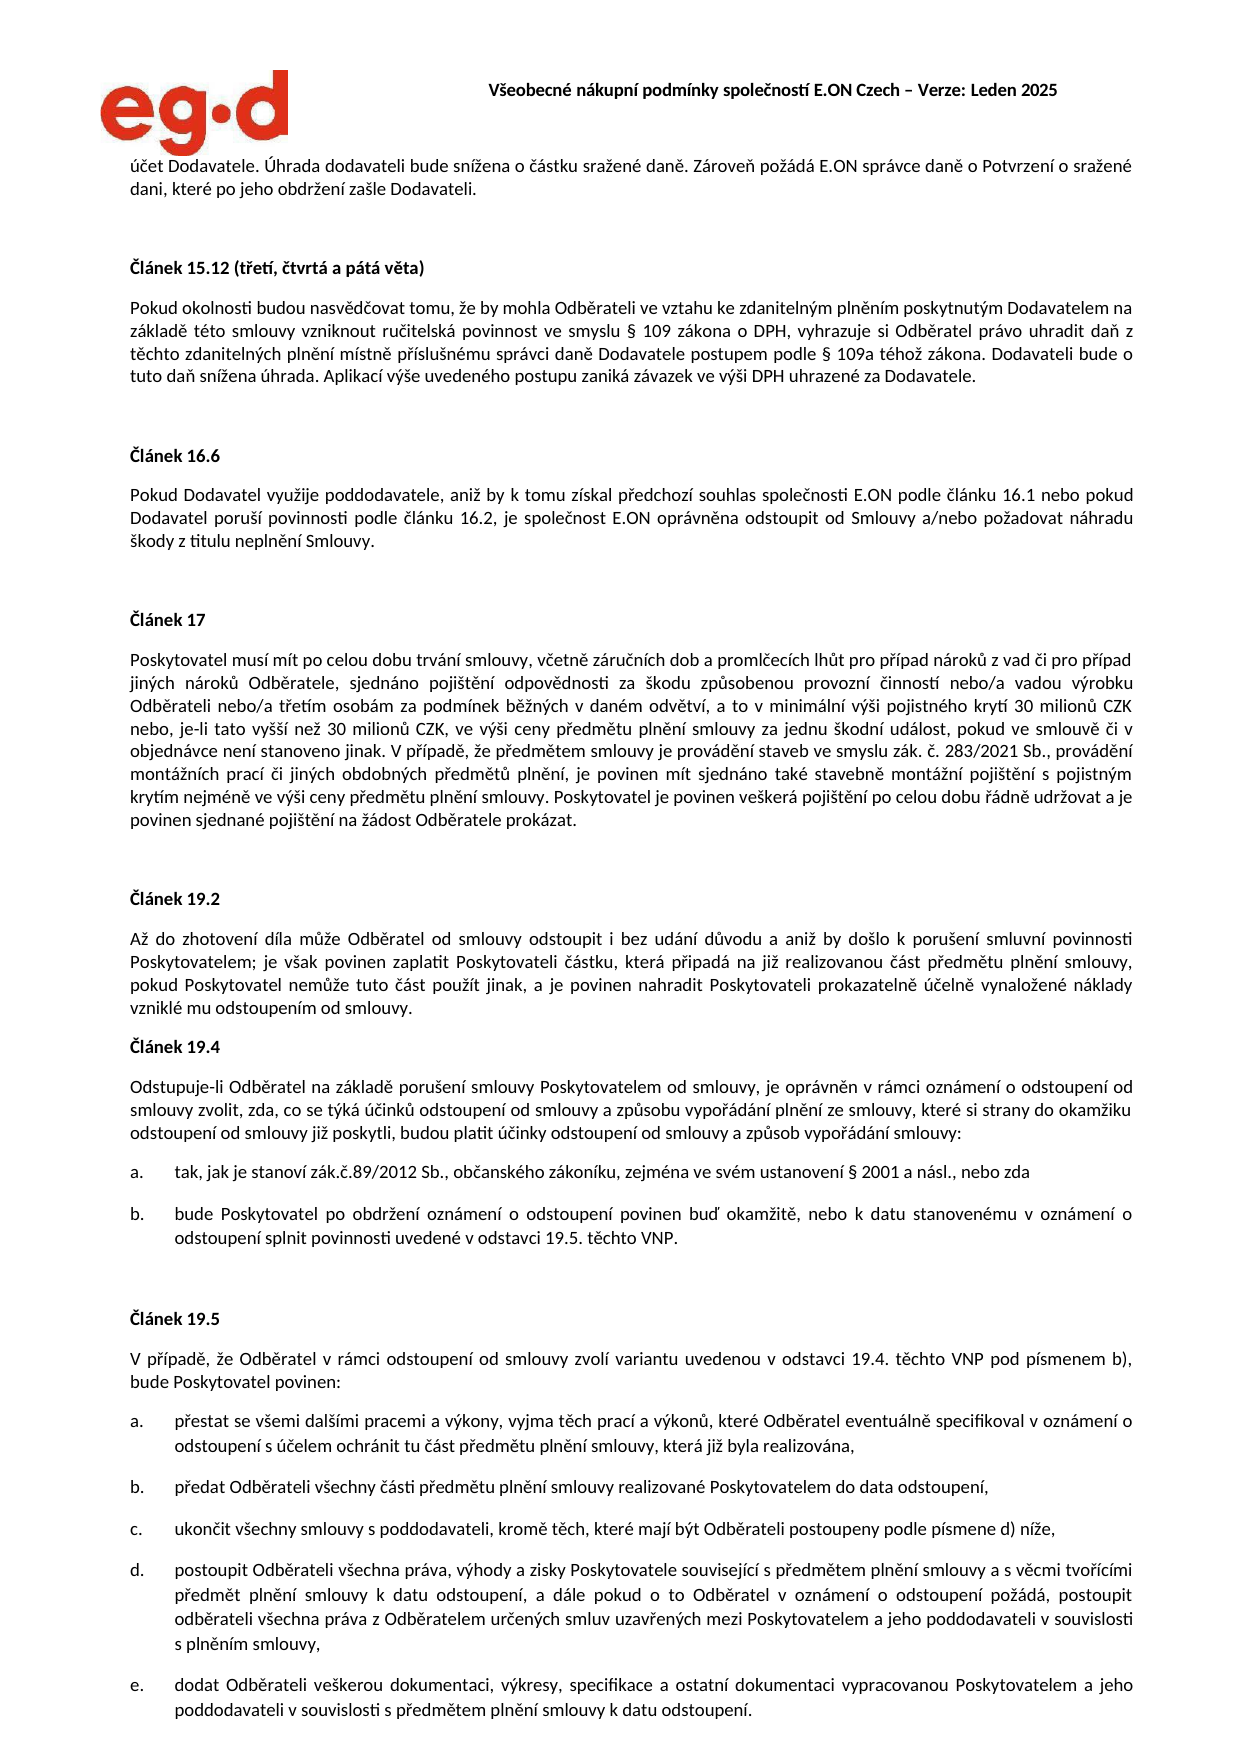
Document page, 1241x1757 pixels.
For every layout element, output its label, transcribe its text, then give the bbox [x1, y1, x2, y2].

text Článek 16.6 [130, 444, 1134, 467]
text V případě, že Odběratel v rámci odstoupení od smlouvy zvolí variantu uvedenou v odstavci 19.4. těchto VNP pod písmenem b), bude Poskytovatel povinen: [130, 1347, 1134, 1393]
list přestat se všemi dalšími pracemi a výkony, vyjma těch prací a výkonů, které Odběratel eventuálně specifikoval v oznámení o odstoupení s účelem ochránit tu část předmětu plnění smlouvy, která již byla realizována, [130, 1409, 1134, 1457]
list ukončit všechny smlouvy s poddodavateli, kromě těch, které mají být Odběrateli postoupeny podle písmene d) níže, [130, 1517, 1134, 1540]
text Pokud okolnosti budou nasvědčovat tomu, že by mohla Odběrateli ve vztahu ke zdanitelným plněním poskytnutým Dodavatelem na základě této smlouvy vzniknout ručitelská povinnost ve smyslu § 109 zákona o DPH, vyhrazuje si Odběratel právo uhradit daň z těchto zdanitelných plnění místně příslušnému správci daně Dodavatele postupem podle § 109a téhož zákona. Dodavateli bude o tuto daň snížena úhrada. Aplikací výše uvedeného postupu zaniká závazek ve výši DPH uhrazené za Dodavatele. [130, 296, 1134, 387]
text Článek 17 [130, 608, 1134, 631]
picture [100, 70, 288, 156]
list předat Odběrateli všechny části předmětu plnění smlouvy realizované Poskytovatelem do data odstoupení, [130, 1476, 1134, 1498]
list postoupit Odběrateli všechna práva, výhody a zisky Poskytovatele související s předmětem plnění smlouvy a s věcmi tvořícími předmět plnění smlouvy k datu odstoupení, a dále pokud o to Odběratel v oznámení o odstoupení požádá, postoupit odběrateli všechna práva z Odběratelem určených smluv uzavřených mezi Poskytovatelem a jeho poddodavateli v souvislosti s plněním smlouvy, [130, 1558, 1134, 1655]
text Odstupuje-li Odběratel na základě porušení smlouvy Poskytovatelem od smlouvy, je oprávněn v rámci oznámení o odstoupení od smlouvy zvolit, zda, co se týká účinků odstoupení od smlouvy a způsobu vypořádání plnění ze smlouvy, které si strany do okamžiku odstoupení od smlouvy již poskytli, budou platit účinky odstoupení od smlouvy a způsob vypořádání smlouvy: [130, 1075, 1134, 1144]
text Poskytovatel musí mít po celou dobu trvání smlouvy, včetně záručních dob a promlčecích lhůt pro případ nároků z vad či pro případ jiných nároků Odběratele, sjednáno pojištění odpovědnosti za škodu způsobenou provozní činností nebo/a vadou výrobku Odběrateli nebo/a třetím osobám za podmínek běžných v daném odvětví, a to v minimální výši pojistného krytí 30 milionů CZK nebo, je-li tato vyšší než 30 milionů CZK, ve výši ceny předmětu plnění smlouvy za jednu škodní událost, pokud ve smlouvě či v objednávce není stanoveno jinak. V případě, že předmětem smlouvy je provádění staveb ve smyslu zák. č. 283/2021 Sb., provádění montážních prací či jiných obdobných předmětů plnění, je povinen mít sjednáno také stavebně montážní pojištění s pojistným krytím nejméně ve výši ceny předmětu plnění smlouvy. Poskytovatel je povinen veškerá pojištění po celou dobu řádně udržovat a je povinen sjednané pojištění na žádost Odběratele prokázat. [130, 648, 1134, 831]
list dodat Odběrateli veškerou dokumentaci, výkresy, specifikace a ostatní dokumentaci vypracovanou Poskytovatelem a jeho poddodavateli v souvislosti s předmětem plnění smlouvy k datu odstoupení. [130, 1674, 1134, 1721]
text Článek 15.12 (třetí, čtvrtá a pátá věta) [130, 256, 1134, 279]
text Článek 19.5 [130, 1307, 1134, 1330]
text Článek 19.4 [130, 1035, 1134, 1058]
text Až do zhotovení díla může Odběratel od smlouvy odstoupit i bez udání důvodu a aniž by došlo k porušení smluvní povinnosti Poskytovatelem; je však povinen zaplatit Poskytovateli částku, která připadá na již realizovanou část předmětu plnění smlouvy, pokud Poskytovatel nemůže tuto část použít jinak, a je povinen nahradit Poskytovateli prokazatelně účelně vynaložené náklady vzniklé mu odstoupením od smlouvy. [130, 927, 1134, 1019]
text Článek 19.2 [130, 887, 1134, 910]
list tak, jak je stanoví zák.č.89/2012 Sb., občanského zákoníku, zejména ve svém ustanovení § 2001 a násl., nebo zda [130, 1160, 1134, 1183]
text Pokud Dodavatel využije poddodavatele, aniž by k tomu získal předchozí souhlas společnosti E.ON podle článku 16.1 nebo pokud Dodavatel poruší povinnosti podle článku 16.2, je společnost E.ON oprávněna odstoupit od Smlouvy a/nebo požadovat náhradu škody z titulu neplnění Smlouvy. [130, 483, 1134, 552]
list bude Poskytovatel po obdržení oznámení o odstoupení povinen buď okamžitě, nebo k datu stanovenému v oznámení o odstoupení splnit povinnosti uvedené v odstavci 19.5. těchto VNP. [130, 1202, 1134, 1249]
